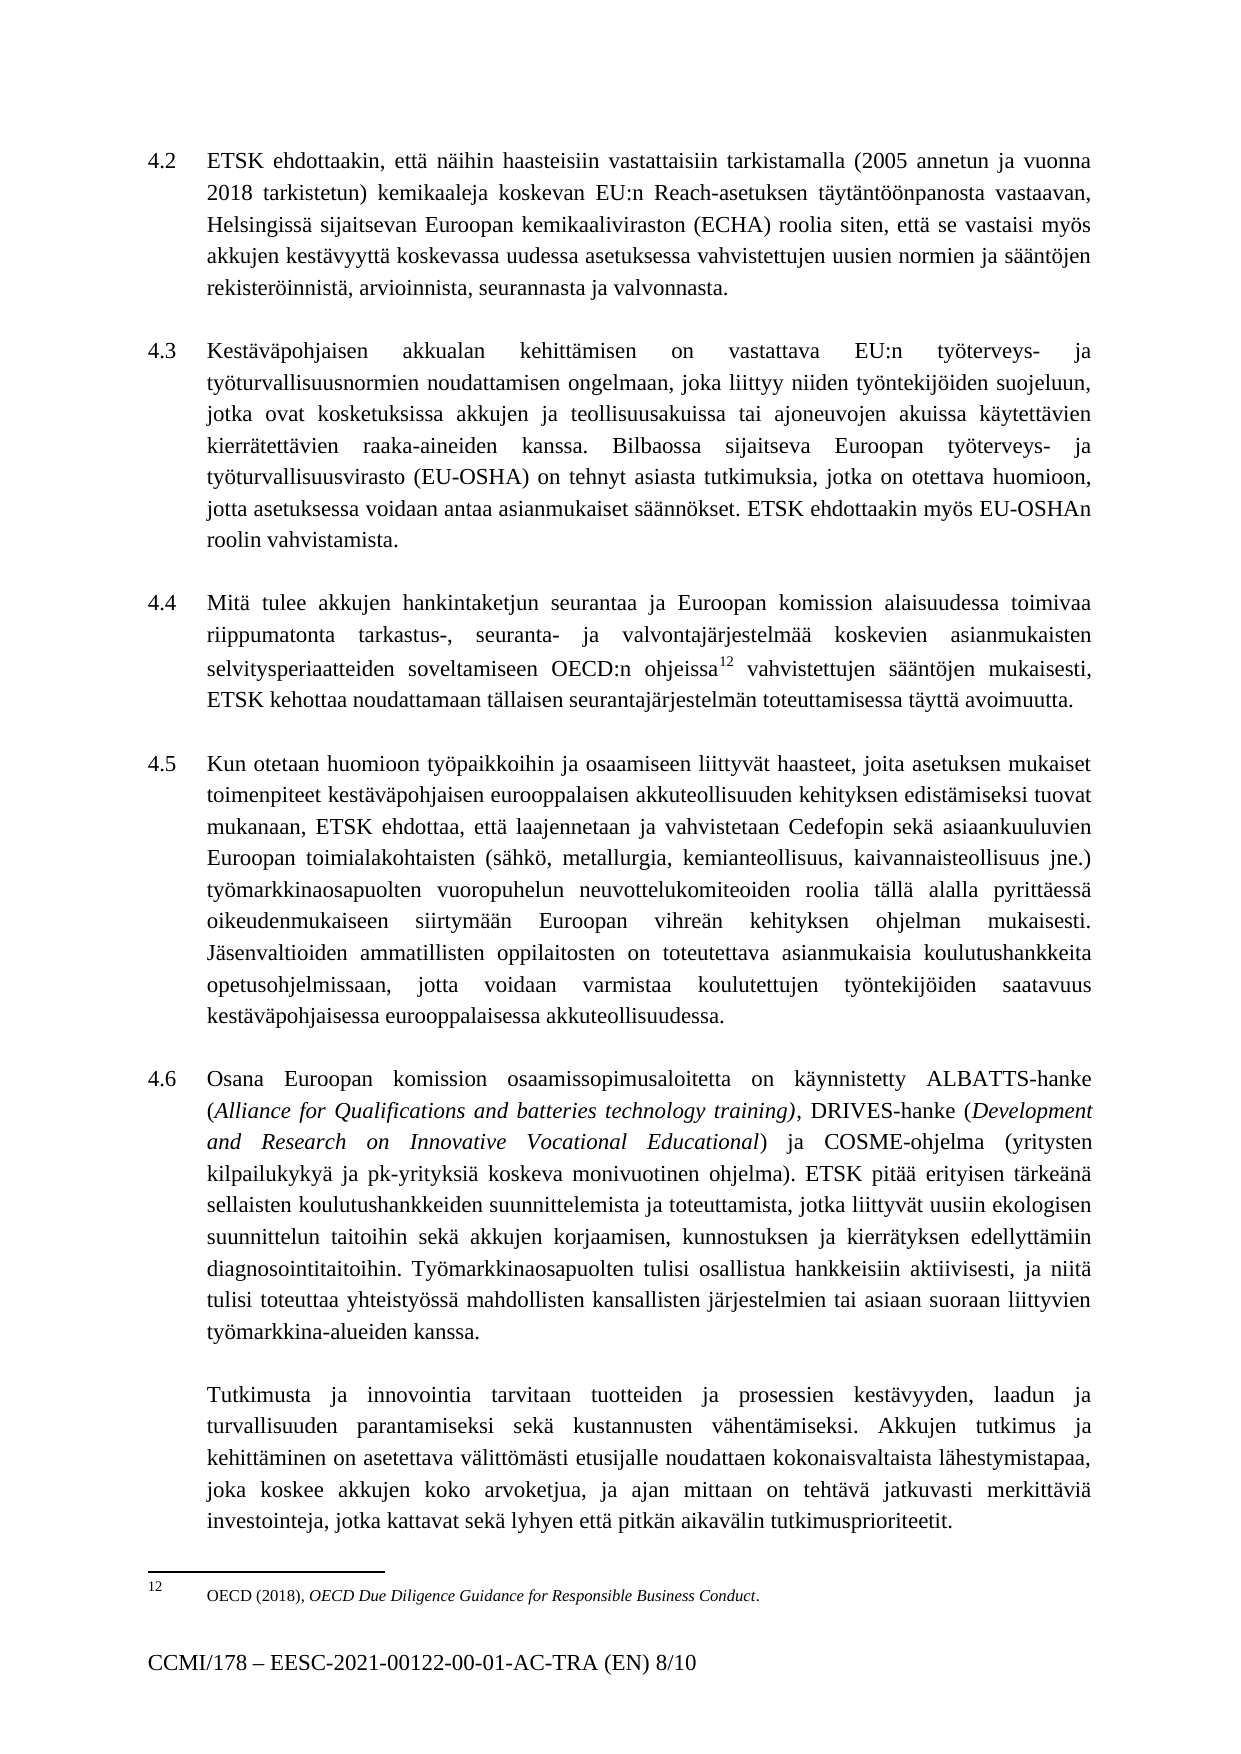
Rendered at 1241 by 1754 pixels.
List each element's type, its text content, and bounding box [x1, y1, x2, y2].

subtitle ETSK ehdottaakin, että näihin haasteisiin vastattaisiin tarkistamalla (2005 annetun ja vuonna 2018 tarkistetun) kemikaaleja koskevan EU:n Reach-asetuksen täytäntöönpanosta vastaavan, Helsingissä sijaitsevan Euroopan kemikaaliviraston (ECHA) roolia siten, että se vastaisi myös akkujen kestävyyttä koskevassa uudessa asetuksessa vahvistettujen uusien normien ja sääntöjen rekisteröinnistä, arvioinnista, seurannasta ja valvonnasta. [148, 148, 1093, 300]
subtitle Kun otetaan huomioon työpaikkoihin ja osaamiseen liittyvät haasteet, joita asetuksen mukaiset toimenpiteet kestäväpohjaisen eurooppalaisen akkuteollisuuden kehityksen edistämiseksi tuovat mukanaan, ETSK ehdottaa, että laajennetaan ja vahvistetaan Cedefopin sekä asiaankuuluvien Euroopan toimialakohtaisten (sähkö, metallurgia, kemianteollisuus, kaivannaisteollisuus jne.) työmarkkinaosapuolten vuoropuhelun neuvottelukomiteoiden roolia tällä alalla pyrittäessä oikeudenmukaiseen siirtymään Euroopan vihreän kehityksen ohjelman mukaisesti. Jäsenvaltioiden ammatillisten oppilaitosten on toteutettava asianmukaisia koulutushankkeita opetusohjelmissaan, jotta voidaan varmistaa koulutettujen työntekijöiden saatavuus kestäväpohjaisessa eurooppalaisessa akkuteollisuudessa. [148, 750, 1093, 1028]
subtitle Tutkimusta ja innovointia tarvitaan tuotteiden ja prosessien kestävyyden, laadun ja turvallisuuden parantamiseksi sekä kustannusten vähentämiseksi. Akkujen tutkimus ja kehittäminen on asetettava välittömästi etusijalle noudattaen kokonaisvaltaista lähestymistapaa, joka koskee akkujen koko arvoketjua, ja ajan mittaan on tehtävä jatkuvasti merkittäviä investointeja, jotka kattavat sekä lyhyen että pitkän aikavälin tutkimusprioriteetit. [207, 1381, 1093, 1533]
subtitle Mitä tulee akkujen hankintaketjun seurantaa ja Euroopan komission alaisuudessa toimivaa riippumatonta tarkastus-, seuranta- ja valvontajärjestelmää koskevien asianmukaisten selvitysperiaatteiden soveltamiseen OECD:n ohjeissa vahvistettujen sääntöjen mukaisesti, ETSK kehottaa noudattamaan tällaisen seurantajärjestelmän toteuttamisessa täyttä avoimuutta. [148, 589, 1093, 713]
subtitle Kestäväpohjaisen akkualan kehittämisen on vastattava EU:n työterveys- ja työturvallisuusnormien noudattamisen ongelmaan, joka liittyy niiden työntekijöiden suojeluun, jotka ovat kosketuksissa akkujen ja teollisuusakuissa tai ajoneuvojen akuissa käytettävien kierrätettävien raaka-aineiden kanssa. Bilbaossa sijaitseva Euroopan työterveys- ja työturvallisuusvirasto (EU-OSHA) on tehnyt asiasta tutkimuksia, jotka on otettava huomioon, jotta asetuksessa voidaan antaa asianmukaiset säännökset. ETSK ehdottaakin myös EU-OSHAn roolin vahvistamista. [148, 337, 1093, 553]
subtitle Osana Euroopan komission osaamissopimusaloitetta on käynnistetty ALBATTS-hanke (Alliance for Qualifications and batteries technology training), DRIVES-hanke (Development and Research on Innovative Vocational Educational) ja COSME-ohjelma (yritysten kilpailukykyä ja pk-yrityksiä koskeva monivuotinen ohjelma). ETSK pitää erityisen tärkeänä sellaisten koulutushankkeiden suunnittelemista ja toteuttamista, jotka liittyvät uusiin ekologisen suunnittelun taitoihin sekä akkujen korjaamisen, kunnostuksen ja kierrätyksen edellyttämiin diagnosointitaitoihin. Työmarkkinaosapuolten tulisi osallistua hankkeisiin aktiivisesti, ja niitä tulisi toteuttaa yhteistyössä mahdollisten kansallisten järjestelmien tai asiaan suoraan liittyvien työmarkkina-alueiden kanssa. [148, 1065, 1093, 1344]
